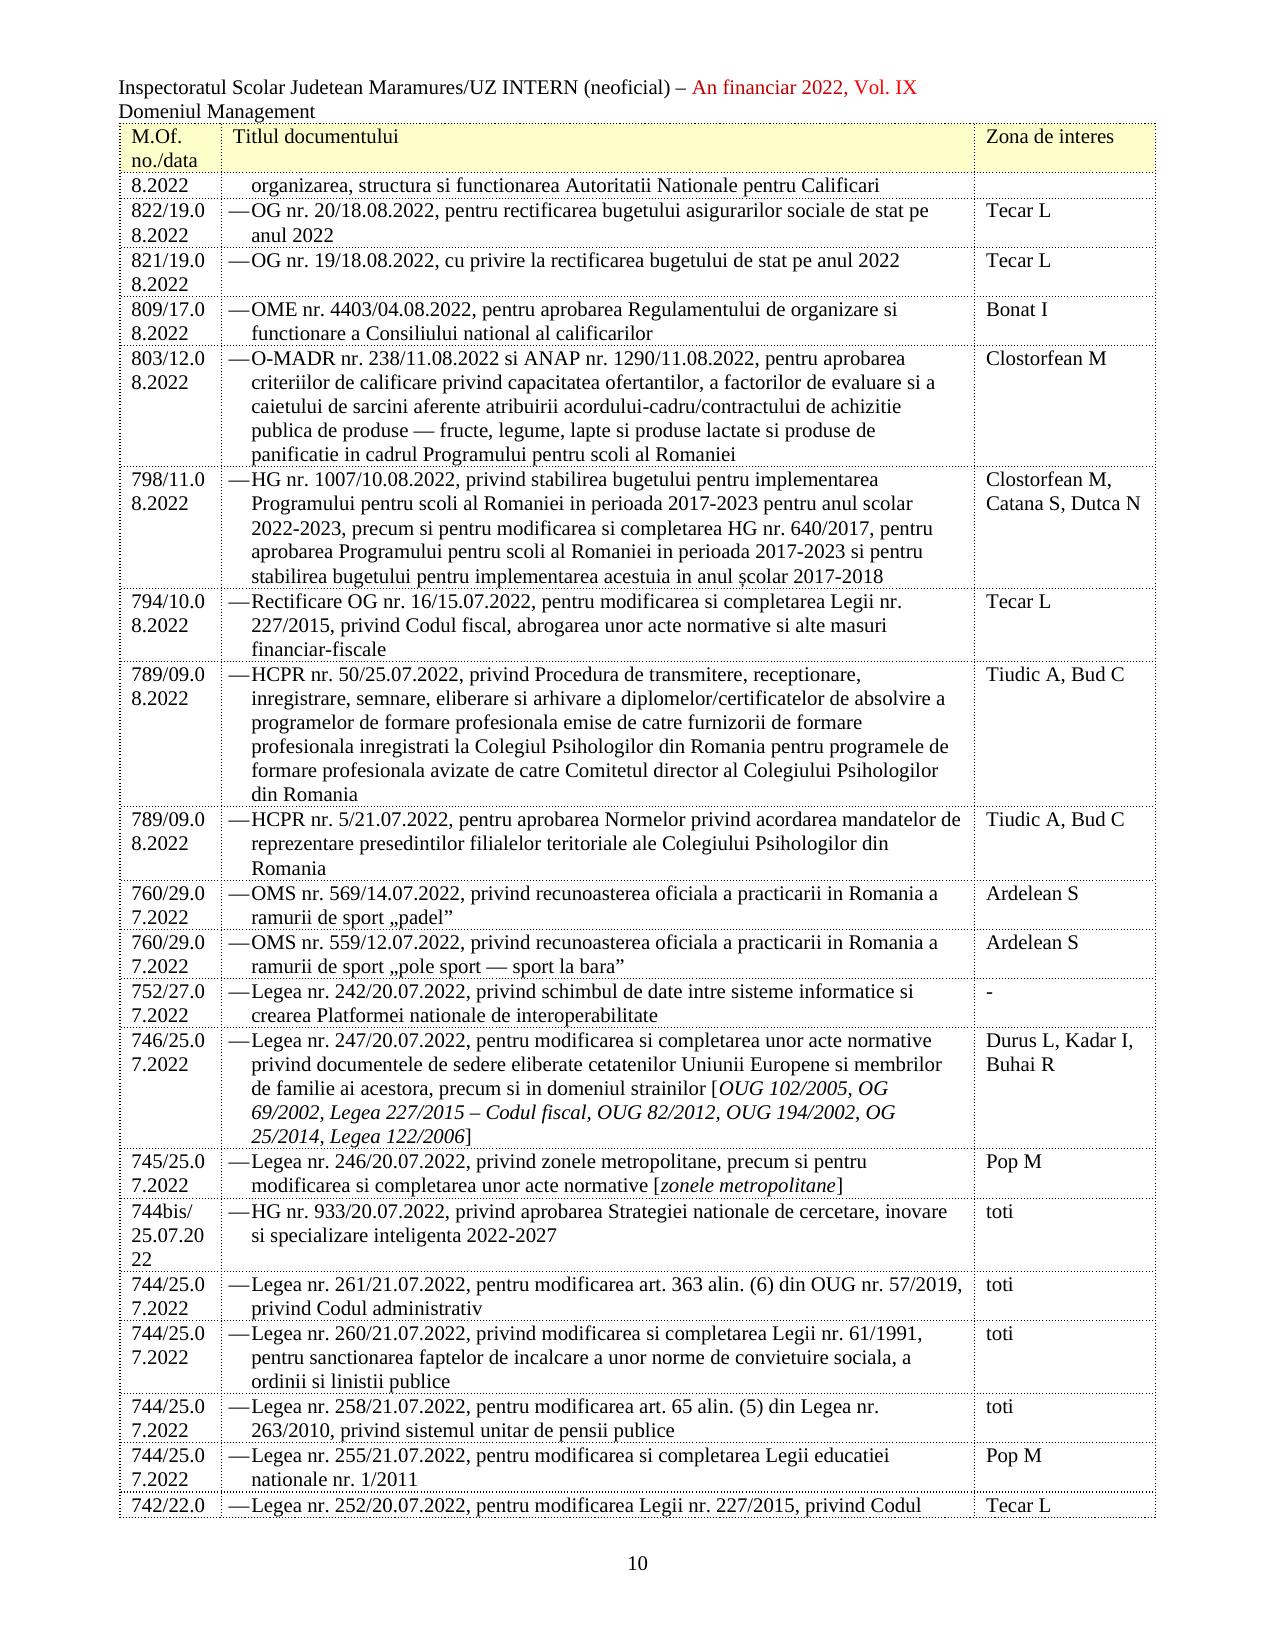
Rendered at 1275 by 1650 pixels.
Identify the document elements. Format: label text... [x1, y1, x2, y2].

table_cell Legea nr. 260/21.07.2022, privind modificarea si completarea Legii nr. 61/1991, pentru sanctionarea faptelor de incalcare a unor norme de convietuire sociala, a ordinii si linistii publice [221, 1320, 974, 1393]
table_cell 744/25.07.2022 [120, 1442, 221, 1491]
table_header Zona de interes [975, 123, 1155, 172]
table_cell Pop M [975, 1442, 1155, 1491]
table_cell - [975, 978, 1155, 1027]
table_cell 809/17.08.2022 [120, 296, 221, 345]
table_cell OMS nr. 569/14.07.2022, privind recunoasterea oficiala a practicarii in Romania a ramurii de sport „padel” [221, 880, 974, 929]
table_cell 824/22.08.2022 [120, 172, 221, 197]
table_cell Clostorfean M, Catana S, Dutca N [975, 466, 1155, 588]
table_cell Ardelean S [975, 929, 1155, 978]
table_cell Bonat I [975, 296, 1155, 345]
table_cell Legea nr. 242/20.07.2022, privind schimbul de date intre sisteme informatice si crearea Platformei nationale de interoperabilitate [221, 978, 974, 1027]
table_cell Ardelean S [975, 880, 1155, 929]
table_cell OMS nr. 559/12.07.2022, privind recunoasterea oficiala a practicarii in Romania a ramurii de sport „pole sport — sport la bara” [221, 929, 974, 978]
table_cell 803/12.08.2022 [120, 345, 221, 466]
table_cell toti [975, 1393, 1155, 1442]
table_cell OME nr. 4403/04.08.2022, pentru aprobarea Regulamentului de organizare si functionare a Consiliului national al calificarilor [221, 296, 974, 345]
table_cell HG nr. 1007/10.08.2022, privind stabilirea bugetului pentru implementarea Programului pentru scoli al Romaniei in perioada 2017-2023 pentru anul scolar 2022-2023, precum si pentru modificarea si completarea HG nr. 640/2017, pentru aprobarea Programului pentru scoli al Romaniei in perioada 2017-2023 si pentru stabilirea bugetului pentru implementarea acestuia in anul școlar 2017-2018 [221, 466, 974, 588]
table_cell Tecar L [975, 198, 1155, 247]
table_cell Durus L, Kadar I, Buhai R [975, 1027, 1155, 1148]
table_header M.Of. no./data [120, 123, 221, 172]
table_cell 742/22.07.2022 [120, 1491, 221, 1517]
table_cell 798/11.08.2022 [120, 466, 221, 588]
table_cell 789/09.08.2022 [120, 661, 221, 806]
table_cell toti [975, 1271, 1155, 1320]
table_cell 822/19.08.2022 [120, 198, 221, 247]
table_cell 821/19.08.2022 [120, 247, 221, 296]
table_cell 745/25.07.2022 [120, 1148, 221, 1197]
table_cell 760/29.07.2022 [120, 929, 221, 978]
table_cell Tecar L [975, 588, 1155, 661]
table_cell HG nr. 933/20.07.2022, privind aprobarea Strategiei nationale de cercetare, inovare si specializare inteligenta 2022-2027 [221, 1198, 974, 1271]
table_cell Legea nr. 255/21.07.2022, pentru modificarea si completarea Legii educatiei nationale nr. 1/2011 [221, 1442, 974, 1491]
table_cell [221, 172, 974, 197]
table_cell 760/29.07.2022 [120, 880, 221, 929]
table_cell Tecar L [975, 1491, 1155, 1517]
table_header Titlul documentului [221, 123, 974, 172]
table_cell Legea nr. 246/20.07.2022, privind zonele metropolitane, precum si pentru modificarea si completarea unor acte normative [zonele metropolitane] [221, 1148, 974, 1197]
table_cell Tecar L [975, 247, 1155, 296]
table_cell OG nr. 19/18.08.2022, cu privire la rectificarea bugetului de stat pe anul 2022 [221, 247, 974, 296]
table_cell toti [975, 1198, 1155, 1271]
table_cell 746/25.07.2022 [120, 1027, 221, 1148]
table_cell toti [975, 1320, 1155, 1393]
table_cell Rectificare OG nr. 16/15.07.2022, pentru modificarea si completarea Legii nr. 227/2015, privind Codul fiscal, abrogarea unor acte normative si alte masuri financiar-fiscale [221, 588, 974, 661]
table_cell 744bis/25.07.2022 [120, 1198, 221, 1271]
table_cell HCPR nr. 50/25.07.2022, privind Procedura de transmitere, receptionare, inregistrare, semnare, eliberare si arhivare a diplomelor/certificatelor de absolvire a programelor de formare profesionala emise de catre furnizorii de formare profesionala inregistrati la Colegiul Psihologilor din Romania pentru programele de formare profesionala avizate de catre Comitetul director al Colegiului Psihologilor din Romania [221, 661, 974, 806]
table_cell OG nr. 20/18.08.2022, pentru rectificarea bugetului asigurarilor sociale de stat pe anul 2022 [221, 198, 974, 247]
table_cell 744/25.07.2022 [120, 1393, 221, 1442]
table_cell Clostorfean M [975, 345, 1155, 466]
table_cell 789/09.08.2022 [120, 806, 221, 879]
table_cell 794/10.08.2022 [120, 588, 221, 661]
table_cell Legea nr. 261/21.07.2022, pentru modificarea art. 363 alin. (6) din OUG nr. 57/2019, privind Codul administrativ [221, 1271, 974, 1320]
table_cell HCPR nr. 5/21.07.2022, pentru aprobarea Normelor privind acordarea mandatelor de reprezentare presedintilor filialelor teritoriale ale Colegiului Psihologilor din Romania [221, 806, 974, 879]
table_cell 744/25.07.2022 [120, 1320, 221, 1393]
table_cell Tiudic A, Bud C [975, 806, 1155, 879]
table_cell Legea nr. 247/20.07.2022, pentru modificarea si completarea unor acte normative privind documentele de sedere eliberate cetatenilor Uniunii Europene si membrilor de familie ai acestora, precum si in domeniul strainilor [OUG 102/2005, OG 69/2002, Legea 227/2015 – Codul fiscal, OUG 82/2012, OUG 194/2002, OG 25/2014, Legea 122/2006] [221, 1027, 974, 1148]
table_cell O-MADR nr. 238/11.08.2022 si ANAP nr. 1290/11.08.2022, pentru aprobarea criteriilor de calificare privind capacitatea ofertantilor, a factorilor de evaluare si a caietului de sarcini aferente atribuirii acordului-cadru/contractului de achizitie publica de produse — fructe, legume, lapte si produse lactate si produse de panificatie in cadrul Programului pentru scoli al Romaniei [221, 345, 974, 466]
table_cell Pop M [975, 1148, 1155, 1197]
table_cell Legea nr. 258/21.07.2022, pentru modificarea art. 65 alin. (5) din Legea nr. 263/2010, privind sistemul unitar de pensii publice [221, 1393, 974, 1442]
table_cell Tiudic A, Bud C [975, 661, 1155, 806]
table_cell 744/25.07.2022 [120, 1271, 221, 1320]
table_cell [221, 1491, 974, 1517]
table_cell Bonat I [975, 172, 1155, 197]
table_cell 752/27.07.2022 [120, 978, 221, 1027]
